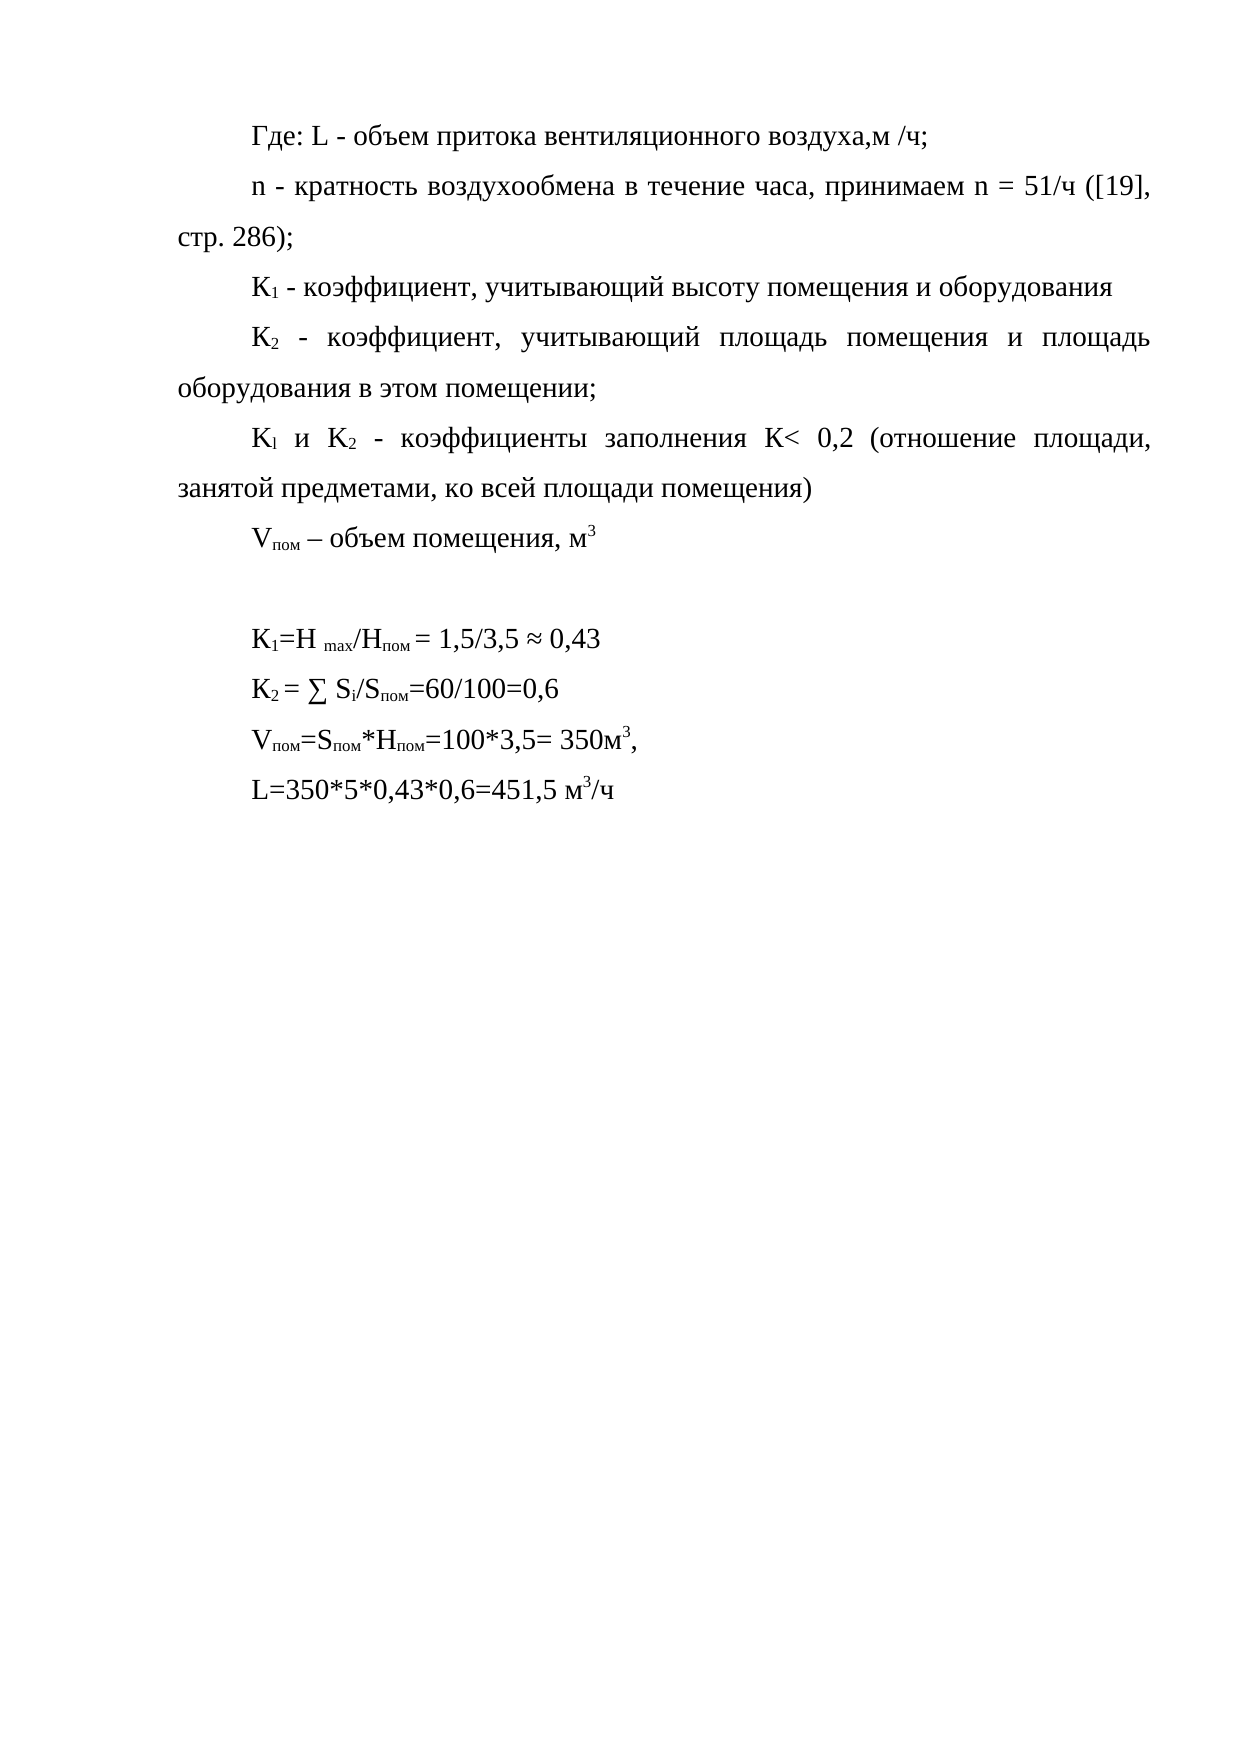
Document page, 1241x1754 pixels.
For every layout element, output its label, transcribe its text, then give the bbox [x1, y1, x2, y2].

text Где: L - объем притока вентиляционного воздуха,м /ч; [177, 118, 1152, 152]
text L=350*5*0,43*0,6=451,5 м3/ч [177, 772, 1152, 806]
text n - кратность воздухообмена в течение часа, принимаем n = 51/ч ([19], стр. 286); [177, 168, 1152, 252]
text К1 - коэффициент, учитывающий высоту помещения и оборудования [177, 269, 1152, 303]
text Kl и K2 - коэффициенты заполнения К< 0,2 (отношение площади, занятой предметами, ко всей площади помещения) [177, 420, 1152, 504]
text Vпом=Sпом*Нпом=100*3,5= 350м3, [177, 722, 1152, 755]
text Vпом – объем помещения, м3 [177, 521, 1152, 554]
text К1=Н max/Hпом = 1,5/3,5 ≈ 0,43 [177, 621, 1152, 655]
text К2 - коэффициент, учитывающий площадь помещения и площадь оборудования в этом помещении; [177, 319, 1152, 403]
text К2 = ∑ Si/Sпом=60/100=0,6 [177, 672, 1152, 705]
